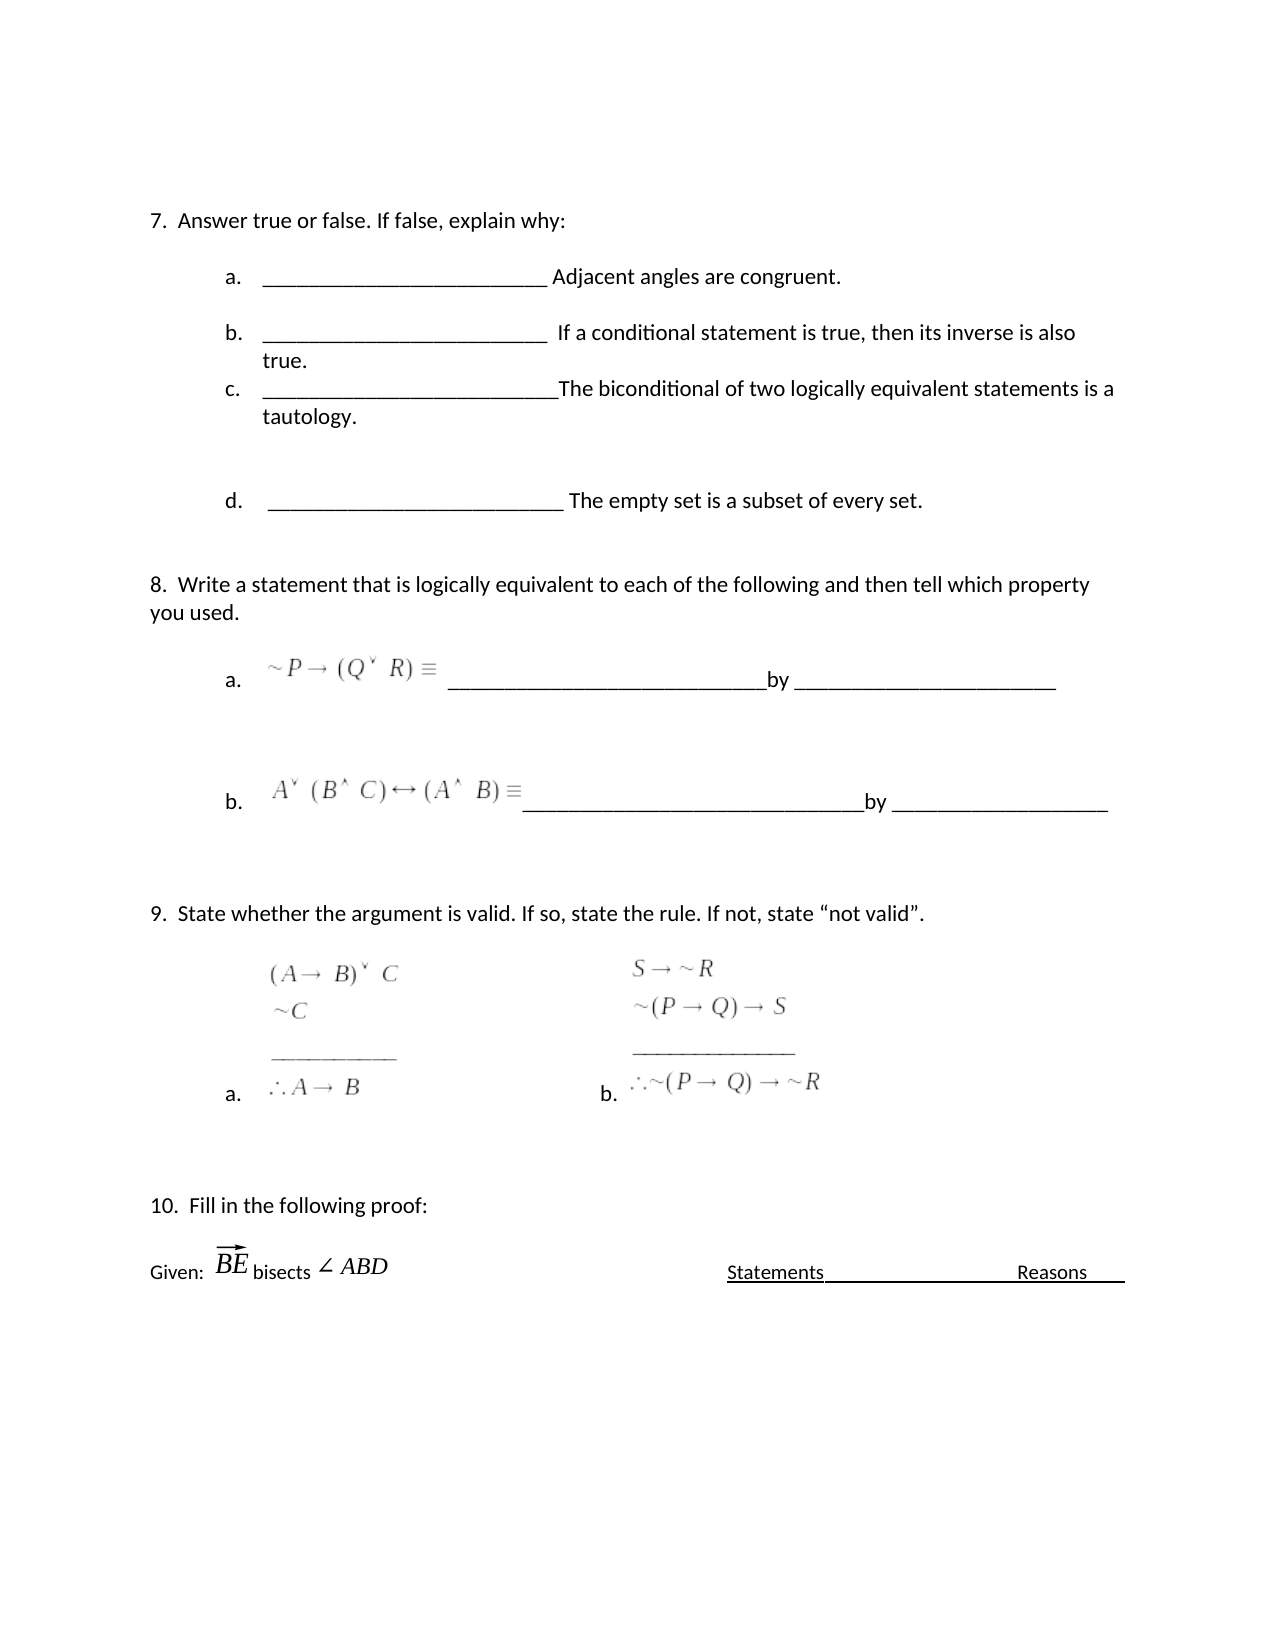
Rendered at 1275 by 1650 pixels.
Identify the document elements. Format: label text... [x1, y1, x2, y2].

list b. [225, 956, 1125, 1107]
list __________________________The biconditional of two logically equivalent statements is a tautology. [225, 374, 1125, 430]
list __________________________ The empty set is a subset of every set. [225, 486, 1125, 514]
list _________________________ Adjacent angles are congruent. [225, 262, 1125, 290]
text 10. Fill in the following proof: [150, 1191, 1125, 1219]
list ______________________________by ___________________ [225, 777, 1125, 816]
text Given: bisects Statements Reasons [150, 1244, 1125, 1285]
list ____________________________by _______________________ [225, 654, 1125, 693]
list _________________________ If a conditional statement is true, then its inverse is also true. [225, 318, 1125, 374]
text 7. Answer true or false. If false, explain why: [150, 206, 1125, 234]
text 9. State whether the argument is valid. If so, state the rule. If not, state “not valid”. [150, 899, 1125, 928]
text 8. Write a statement that is logically equivalent to each of the following and then tell which property you used. [150, 570, 1125, 626]
